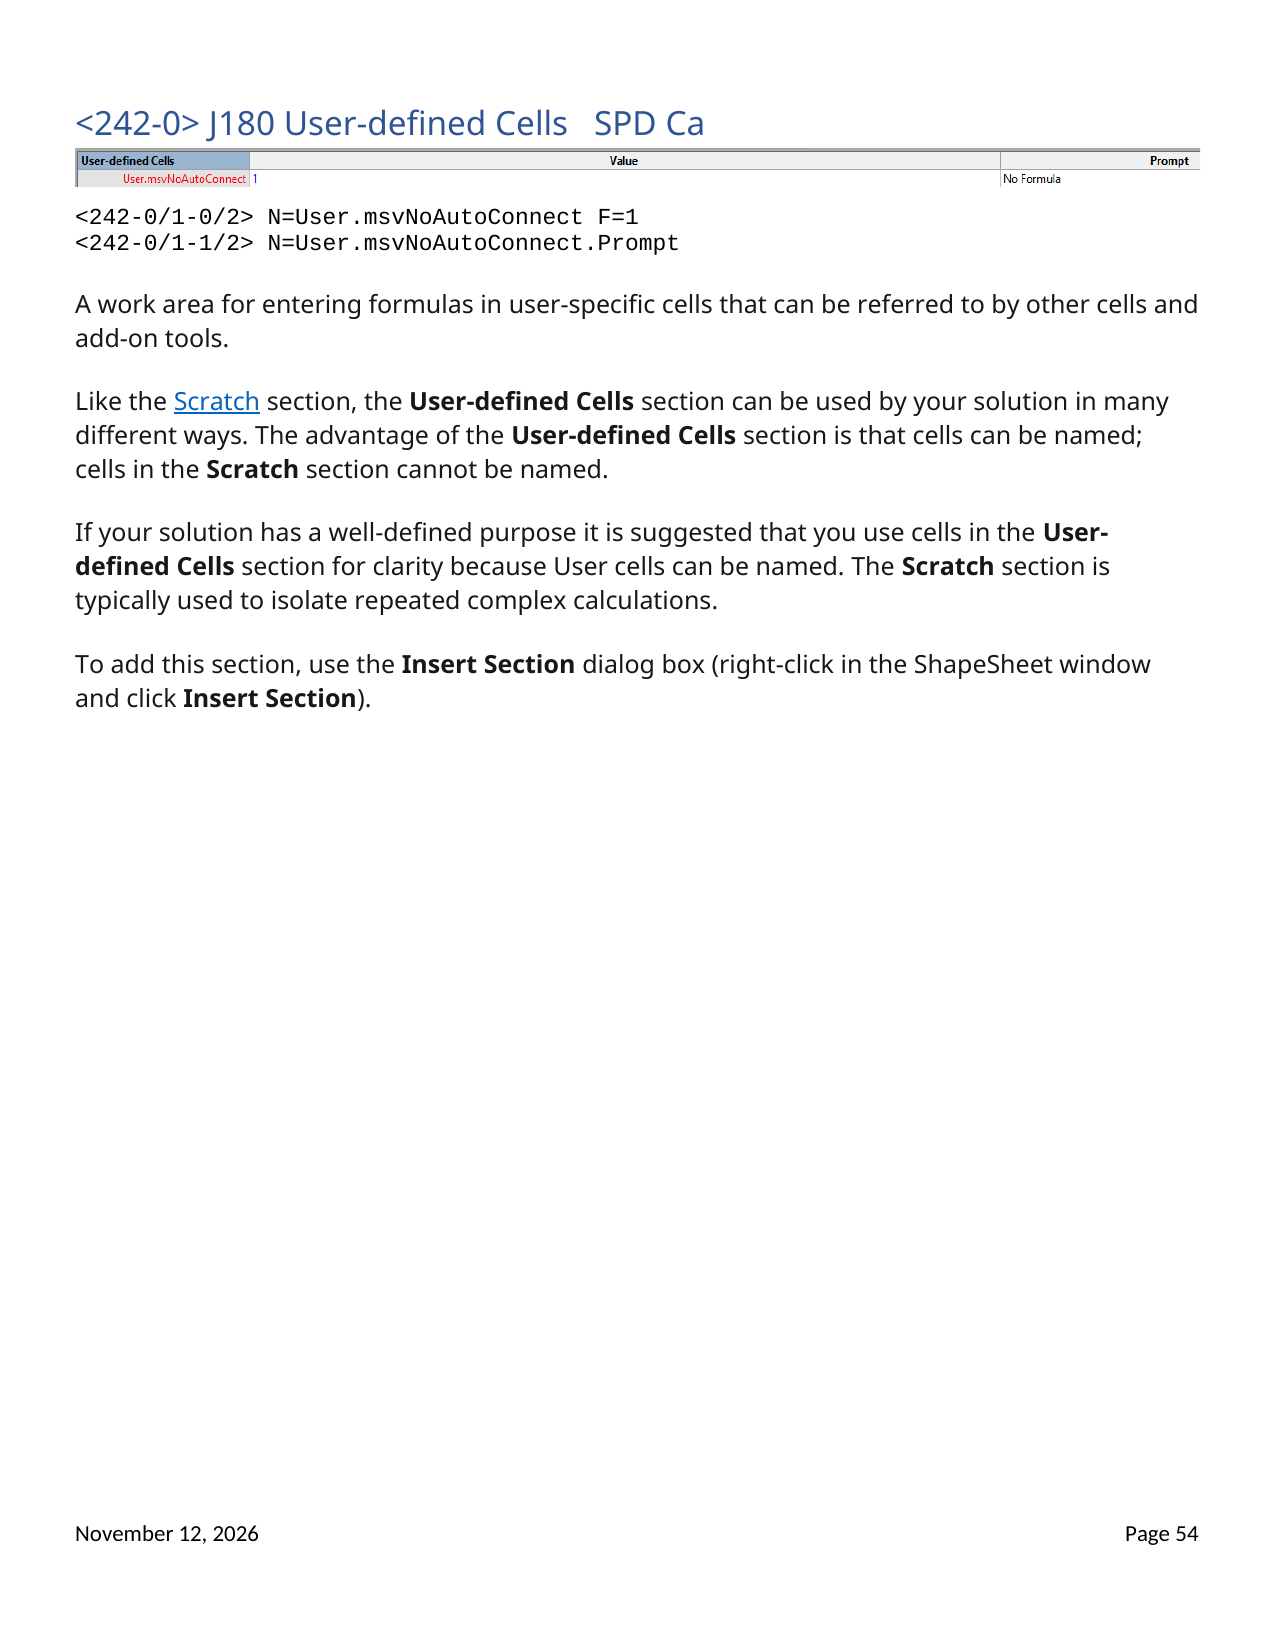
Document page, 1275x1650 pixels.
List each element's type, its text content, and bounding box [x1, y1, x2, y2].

text <242-0/1-0/2> N=User.msvNoAutoConnect F=1 [75, 205, 1200, 231]
picture [75, 148, 1200, 187]
text <242-0/1-1/2> N=User.msvNoAutoConnect.Prompt [75, 231, 1200, 257]
text A work area for entering formulas in user-specific cells that can be referred to by other cells and add-on tools. [75, 286, 1200, 354]
text To add this section, use the Insert Section dialog box (right-click in the ShapeSheet window and click Insert Section). [75, 646, 1200, 714]
text Like the Scratch section, the User-defined Cells section can be used by your solution in many different ways. The advantage of the User-defined Cells section is that cells can be named; cells in the Scratch section cannot be named. [75, 383, 1200, 486]
subtitle <242-0> J180 User-defined Cells SPD Ca [75, 100, 1200, 145]
text If your solution has a well-defined purpose it is suggested that you use cells in the User-defined Cells section for clarity because User cells can be named. The Scratch section is typically used to isolate repeated complex calculations. [75, 515, 1200, 617]
